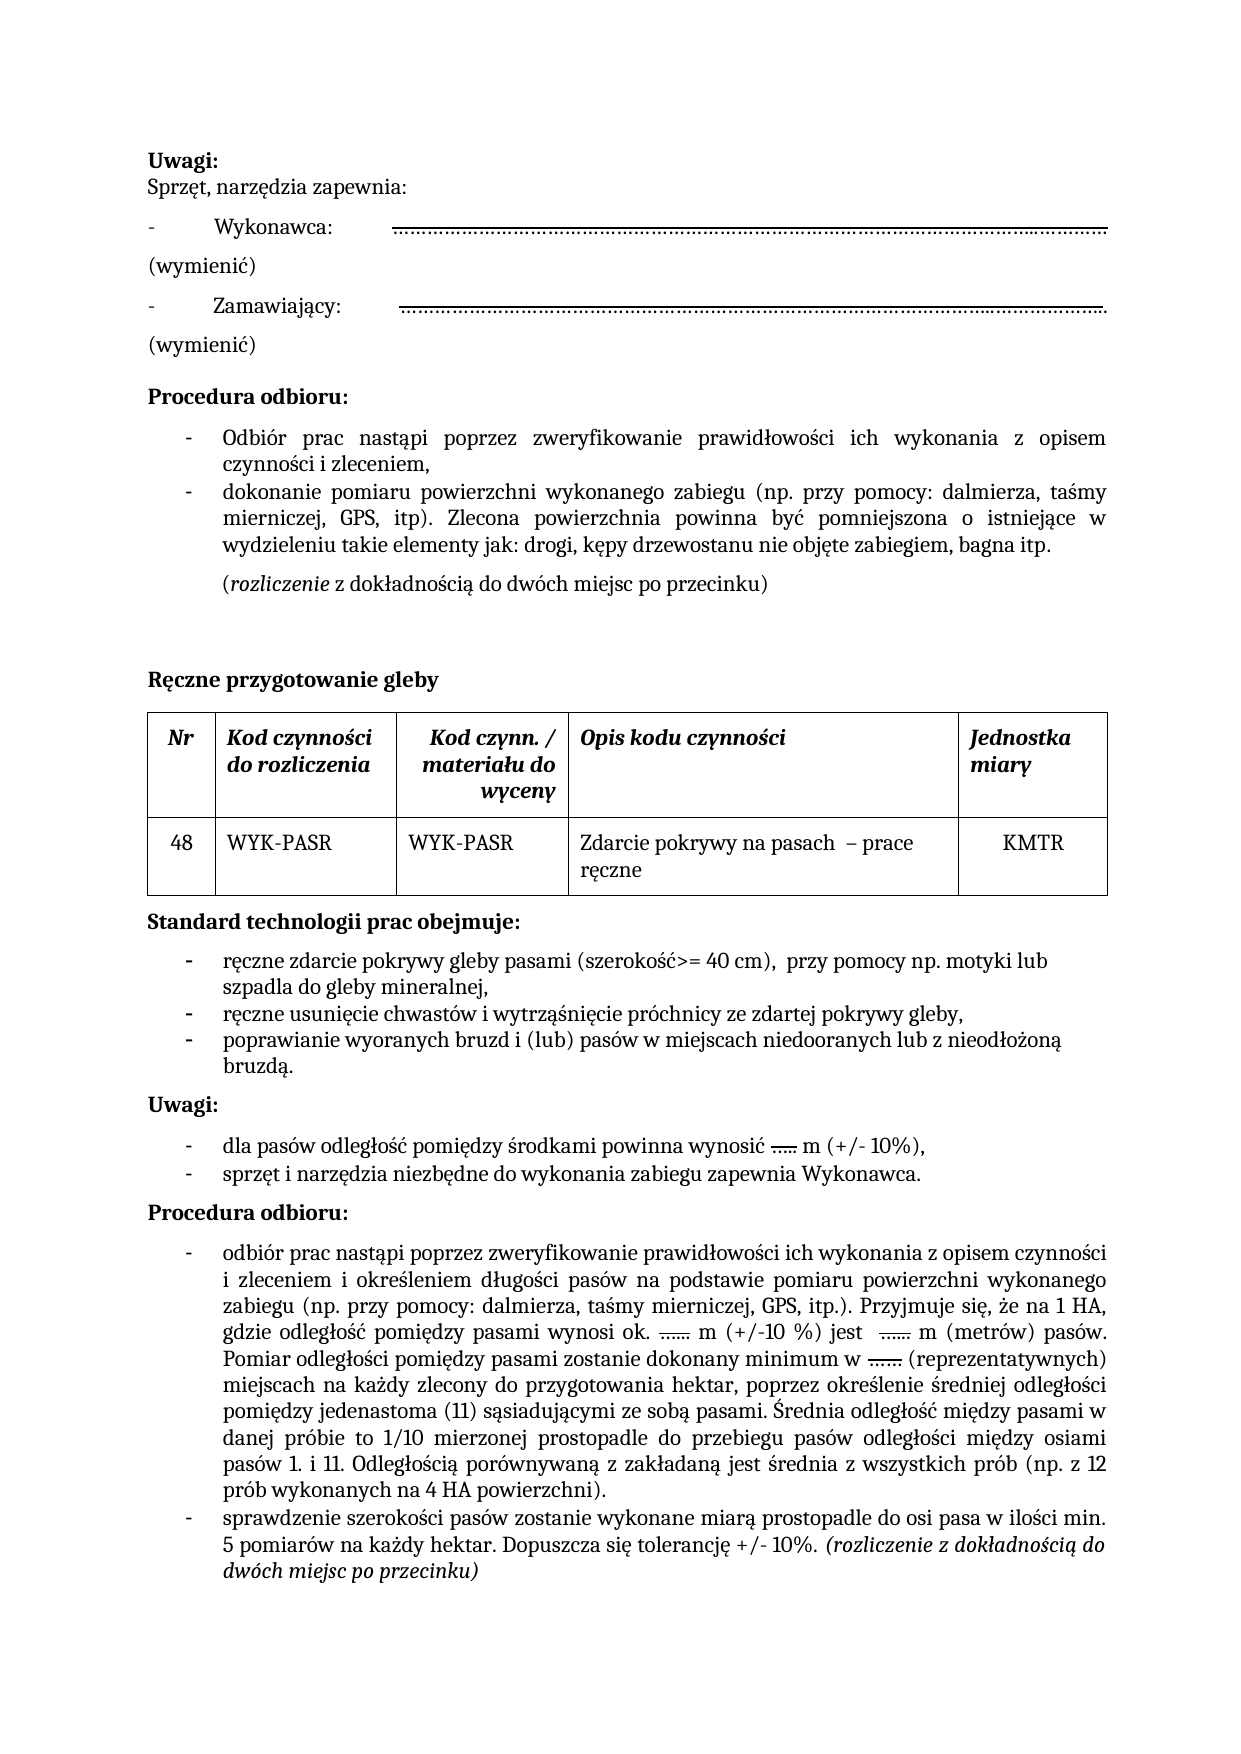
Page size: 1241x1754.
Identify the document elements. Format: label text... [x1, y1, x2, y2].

text Standard technologii prac obejmuje: [148, 909, 1107, 935]
text - Zamawiający: …………………………………………………………………………………………..……………….. (wymienić) [148, 292, 1107, 358]
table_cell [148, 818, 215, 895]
text Sprzęt, narzędzia zapewnia: [148, 174, 1107, 200]
list ręczne zdarcie pokrywy gleby pasami (szerokość>= 40 cm), przy pomocy np. motyki lub szpadla do gleby mineralnej, [185, 948, 1107, 1001]
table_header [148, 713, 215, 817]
text Uwagi: [148, 148, 1107, 174]
list dla pasów odległość pomiędzy środkami powinna wynosić ….. m (+/- 10%), [185, 1131, 1107, 1159]
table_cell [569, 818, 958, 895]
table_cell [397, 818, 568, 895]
list sprzęt i narzędzia niezbędne do wykonania zabiegu zapewnia Wykonawca. [185, 1159, 1107, 1187]
list odbiór prac nastąpi poprzez zweryfikowanie prawidłowości ich wykonania z opisem czynności i zleceniem i określeniem długości pasów na podstawie pomiaru powierzchni wykonanego zabiegu (np. przy pomocy: dalmierza, taśmy mierniczej, GPS, itp.). Przyjmuje się, że na 1 HA, gdzie odległość pomiędzy pasami wynosi ok. …... m (+/-10 %) jest …... m (metrów) pasów. Pomiar odległości pomiędzy pasami zostanie dokonany minimum w …… (reprezentatywnych) miejscach na każdy zlecony do przygotowania hektar, poprzez określenie średniej odległości pomiędzy jedenastoma (11) sąsiadującymi ze sobą pasami. Średnia odległość między pasami w danej próbie to 1/10 mierzonej prostopadle do przebiegu pasów odległości między osiami pasów 1. i 11. Odległością porównywaną z zakładaną jest średnia z wszystkich prób (np. z 12 prób wykonanych na 4 HA powierzchni). [185, 1238, 1107, 1503]
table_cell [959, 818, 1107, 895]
text Procedura odbioru: [148, 1199, 1107, 1226]
list dokonanie pomiaru powierzchni wykonanego zabiegu (np. przy pomocy: dalmierza, taśmy mierniczej, GPS, itp). Zlecona powierzchnia powinna być pomniejszona o istniejące w wydzieleniu takie elementy jak: drogi, kępy drzewostanu nie objęte zabiegiem, bagna itp. [185, 477, 1107, 558]
text Uwagi: [148, 1092, 1107, 1118]
text - Wykonawca: …………………………………………………………………………………………………..………… (wymienić) [148, 213, 1107, 279]
text (rozliczenie z dokładnością do dwóch miejsc po przecinku) [148, 570, 1107, 597]
text Ręczne przygotowanie gleby [148, 666, 1107, 693]
list poprawianie wyoranych bruzd i (lub) pasów w miejscach niedooranych lub z nieodłożoną bruzdą. [185, 1027, 1107, 1079]
list sprawdzenie szerokości pasów zostanie wykonane miarą prostopadle do osi pasa w ilości min. 5 pomiarów na każdy hektar. Dopuszcza się tolerancję +/- 10%. (rozliczenie z dokładnością do dwóch miejsc po przecinku) [185, 1503, 1107, 1584]
list ręczne usunięcie chwastów i wytrząśnięcie próchnicy ze zdartej pokrywy gleby, [185, 1001, 1107, 1027]
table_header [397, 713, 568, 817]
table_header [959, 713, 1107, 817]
list Odbiór prac nastąpi poprzez zweryfikowanie prawidłowości ich wykonania z opisem czynności i zleceniem, [185, 423, 1107, 477]
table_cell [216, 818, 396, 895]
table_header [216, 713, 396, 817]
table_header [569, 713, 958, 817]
text Procedura odbioru: [148, 384, 1107, 410]
